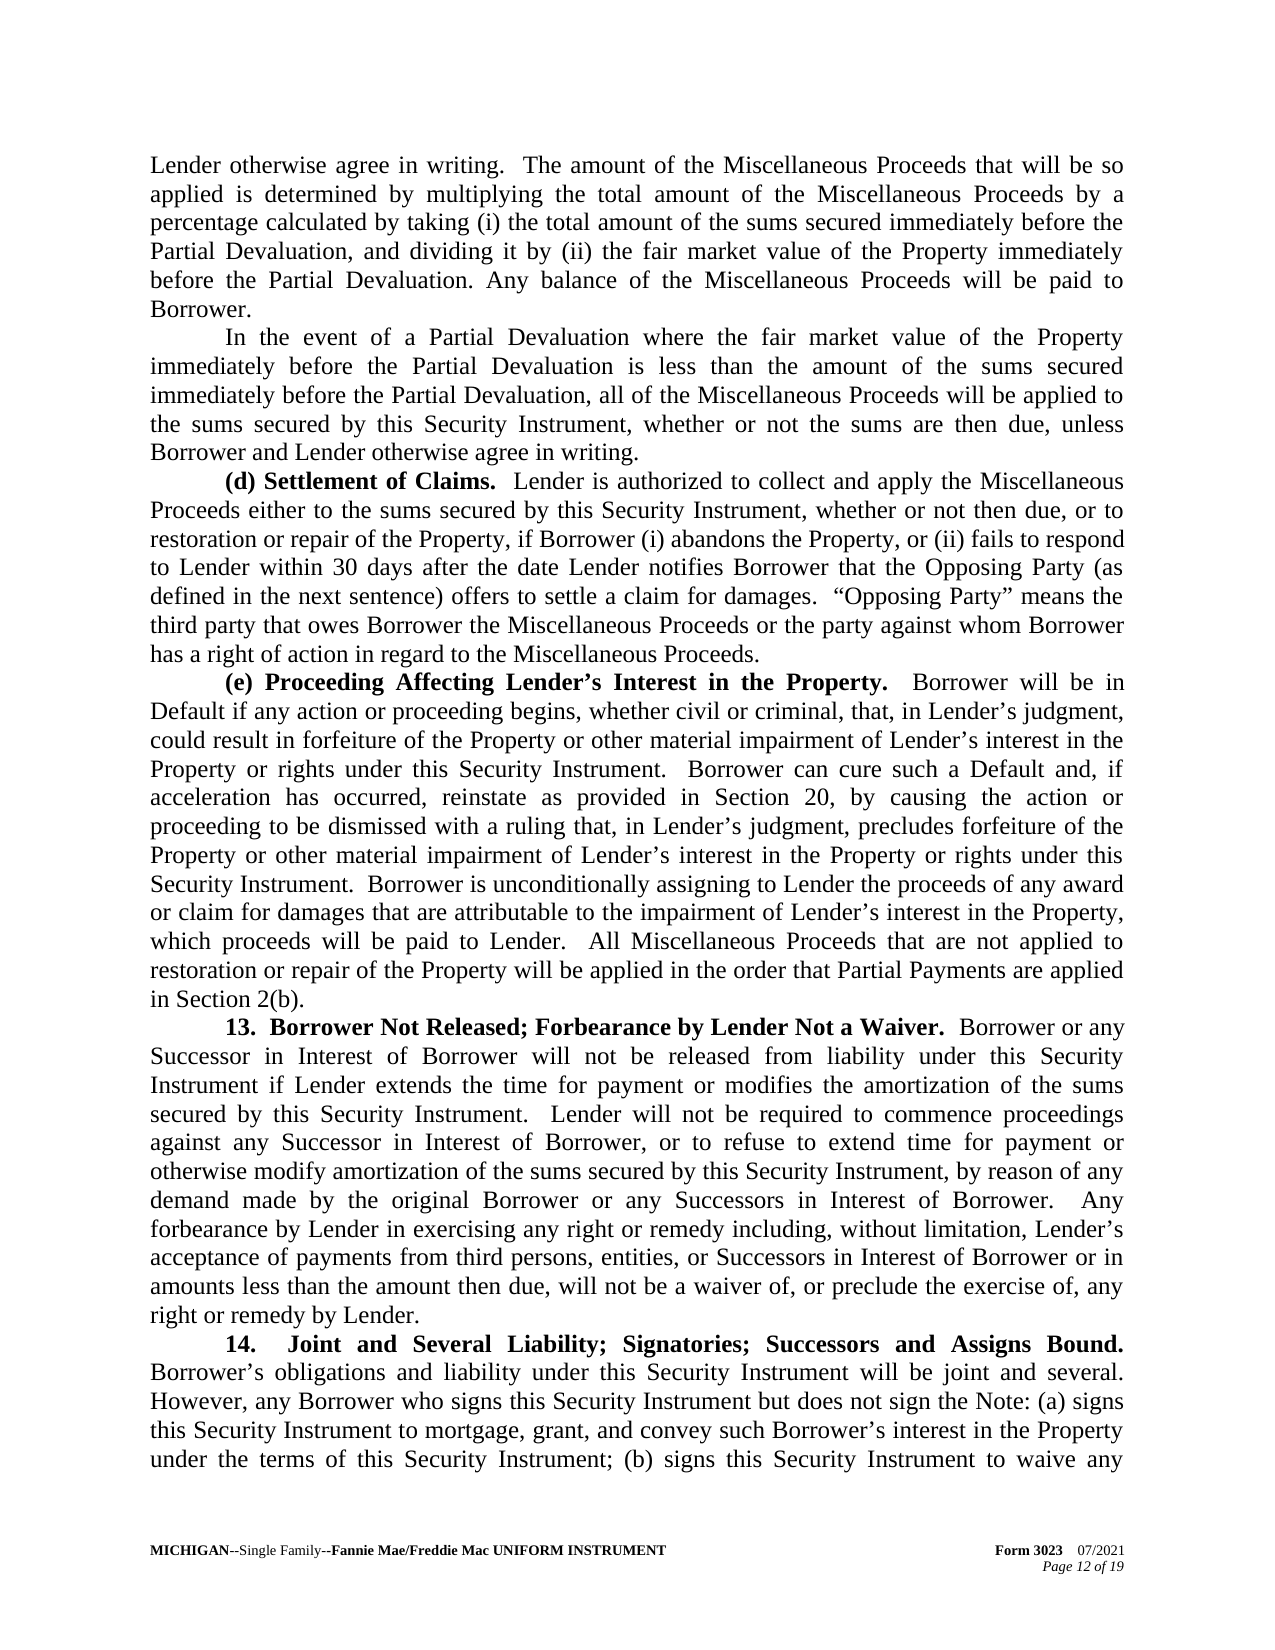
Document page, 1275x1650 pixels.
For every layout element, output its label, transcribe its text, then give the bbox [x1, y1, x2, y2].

text (d) Settlement of Claims. Lender is authorized to collect and apply the Miscellaneous Proceeds either to the sums secured by this Security Instrument, whether or not then due, or to restoration or repair of the Property, if Borrower (i) abandons the Property, or (ii) fails to respond to Lender within 30 days after the date Lender notifies Borrower that the Opposing Party (as defined in the next sentence) offers to settle a claim for damages. “Opposing Party” means the third party that owes Borrower the Miscellaneous Proceeds or the party against whom Borrower has a right of action in regard to the Miscellaneous Proceeds. [150, 466, 1125, 667]
text 13. Borrower Not Released; Forbearance by Lender Not a Waiver. Borrower or any Successor in Interest of Borrower will not be released from liability under this Security Instrument if Lender extends the time for payment or modifies the amortization of the sums secured by this Security Instrument. Lender will not be required to commence proceedings against any Successor in Interest of Borrower, or to refuse to extend time for payment or otherwise modify amortization of the sums secured by this Security Instrument, by reason of any demand made by the original Borrower or any Successors in Interest of Borrower. Any forbearance by Lender in exercising any right or remedy including, without limitation, Lender’s acceptance of payments from third persons, entities, or Successors in Interest of Borrower or in amounts less than the amount then due, will not be a waiver of, or preclude the exercise of, any right or remedy by Lender. [150, 1012, 1125, 1329]
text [150, 1329, 1125, 1472]
text (e) Proceeding Affecting Lender’s Interest in the Property. Borrower will be in Default if any action or proceeding begins, whether civil or criminal, that, in Lender’s judgment, could result in forfeiture of the Property or other material impairment of Lender’s interest in the Property or rights under this Security Instrument. Borrower can cure such a Default and, if acceleration has occurred, reinstate as provided in Section 20, by causing the action or proceeding to be dismissed with a ruling that, in Lender’s judgment, precludes forfeiture of the Property or other material impairment of Lender’s interest in the Property or rights under this Security Instrument. Borrower is unconditionally assigning to Lender the proceeds of any award or claim for damages that are attributable to the impairment of Lender’s interest in the Property, which proceeds will be paid to Lender. All Miscellaneous Proceeds that are not applied to restoration or repair of the Property will be applied in the order that Partial Payments are applied in Section 2(b). [150, 667, 1125, 1012]
text In the event of a Partial Devaluation where the fair market value of the Property immediately before the Partial Devaluation is less than the amount of the sums secured immediately before the Partial Devaluation, all of the Miscellaneous Proceeds will be applied to the sums secured by this Security Instrument, whether or not the sums are then due, unless Borrower and Lender otherwise agree in writing. [150, 322, 1125, 466]
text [150, 150, 1125, 322]
